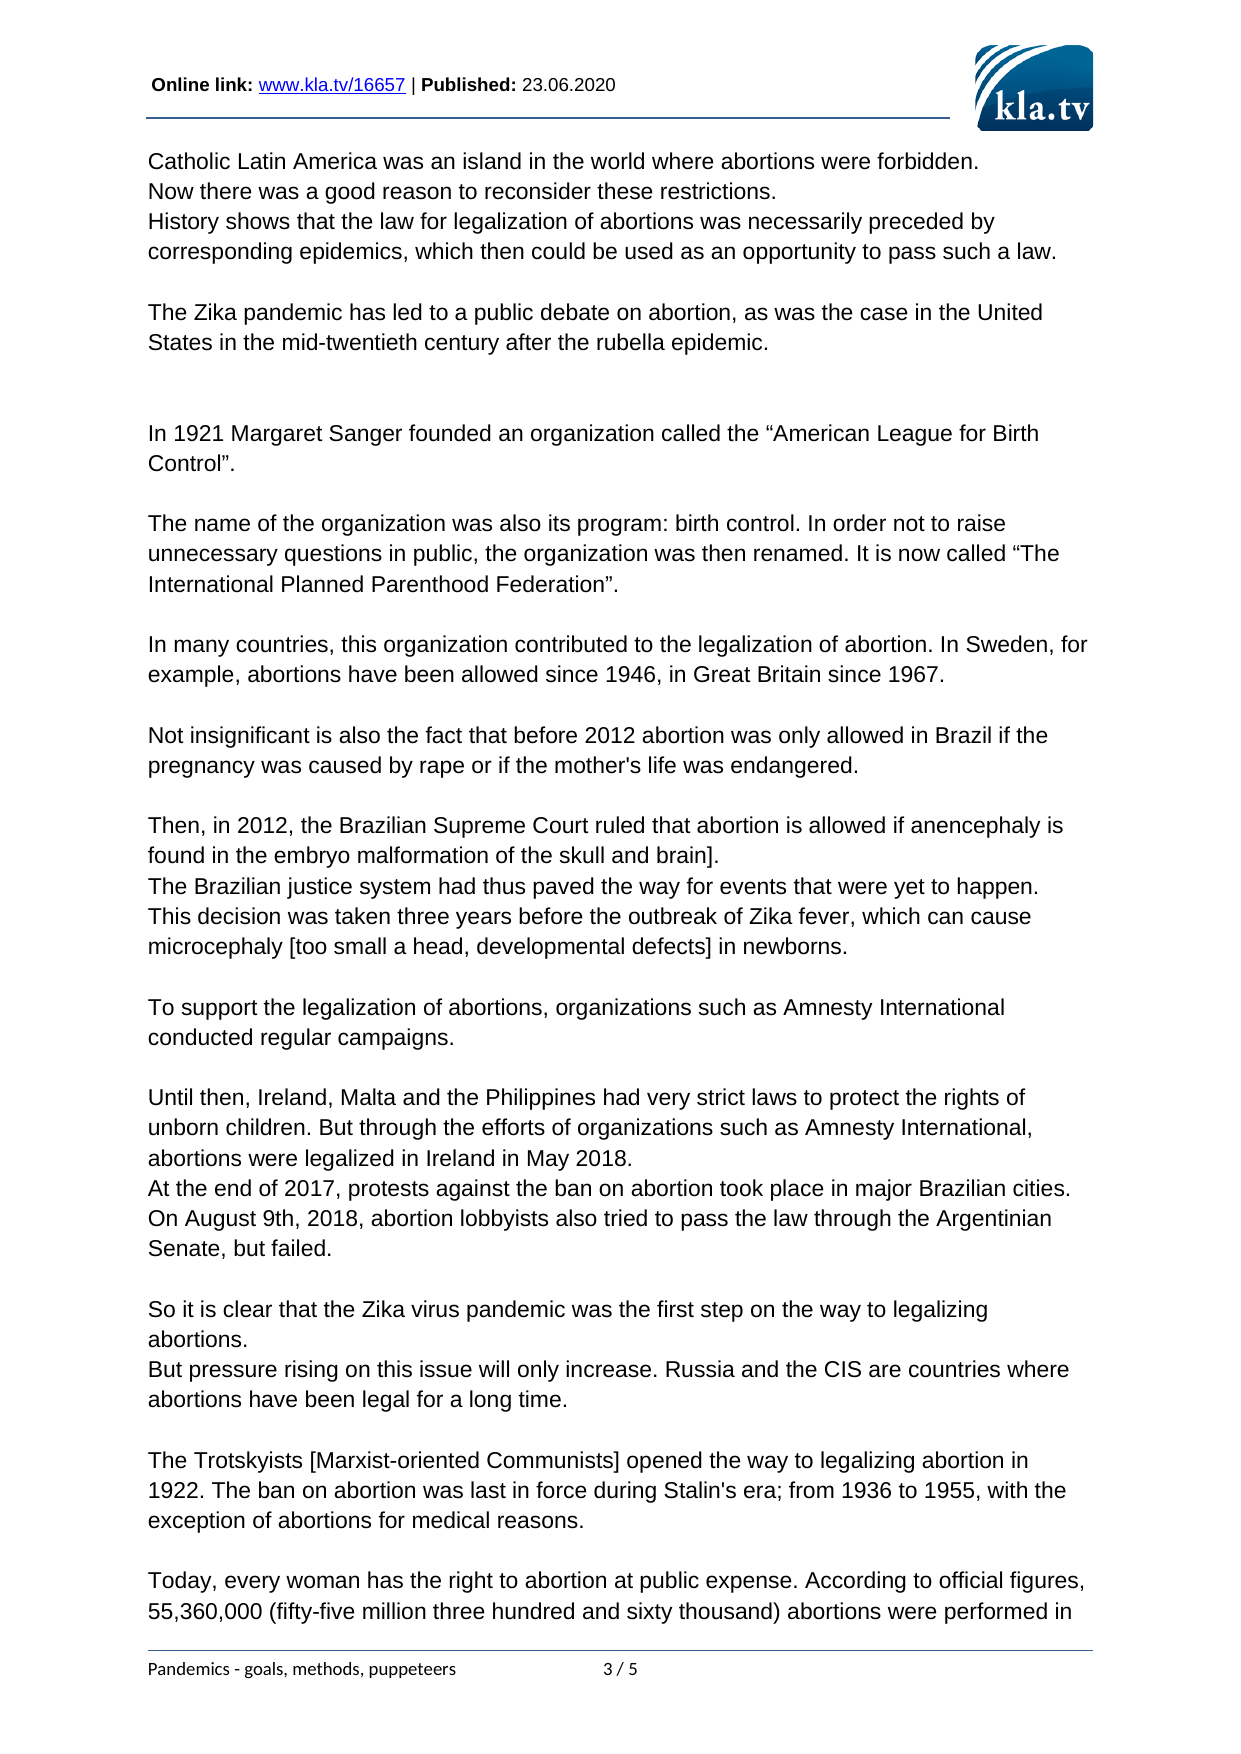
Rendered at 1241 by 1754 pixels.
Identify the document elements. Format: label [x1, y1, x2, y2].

text [148, 148, 1093, 1624]
